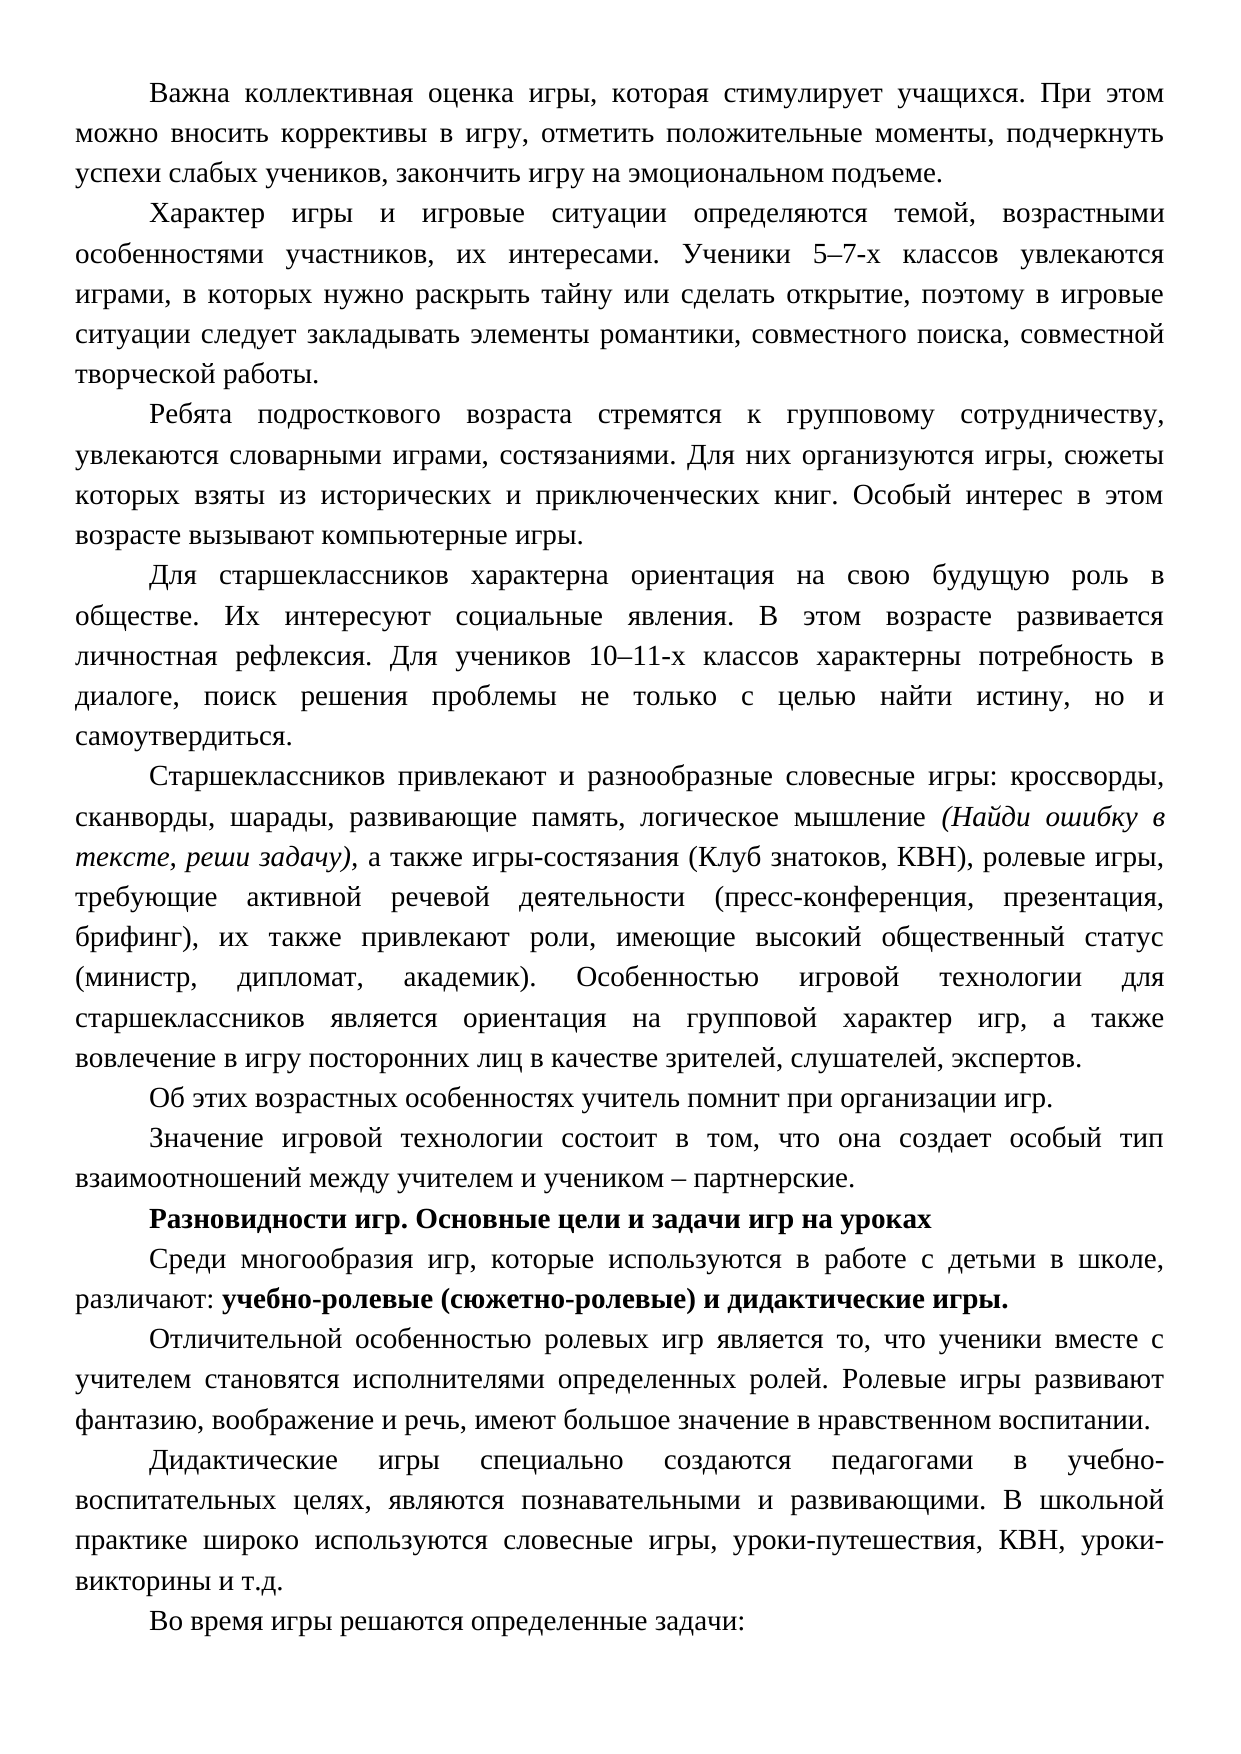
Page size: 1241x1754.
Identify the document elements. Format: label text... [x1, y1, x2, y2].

text Об этих возрастных особенностях учитель помнит при организации игр. [75, 1080, 1165, 1114]
text Важна коллективная оценка игры, которая стимулирует учащихся. При этом можно вносить коррективы в игру, отметить положительные моменты, подчеркнуть успехи слабых учеников, закончить игру на эмоциональном подъеме. [75, 75, 1165, 189]
text Во время игры решаются определенные задачи: [75, 1603, 1165, 1636]
text Значение игровой технологии состоит в том, что она создает особый тип взаимоотношений между учителем и учеником – партнерские. [75, 1120, 1165, 1194]
text Для старшеклассников характерна ориентация на свою будущую роль в обществе. Их интересуют социальные явления. В этом возрасте развивается личностная рефлексия. Для учеников 10–11-х классов характерны потребность в диалоге, поиск решения проблемы не только с целью найти истину, но и самоутвердиться. [75, 557, 1165, 752]
text Отличительной особенностью ролевых игр является то, что ученики вместе с учителем становятся исполнителями определенных ролей. Ролевые игры развивают фантазию, воображение и речь, имеют большое значение в нравственном воспитании. [75, 1321, 1165, 1435]
text Разновидности игр. Основные цели и задачи игр на уроках [75, 1201, 1165, 1234]
text Ребята подросткового возраста стремятся к групповому сотрудничеству, увлекаются словарными играми, состязаниями. Для них организуются игры, сюжеты которых взяты из исторических и приключенческих книг. Особый интерес в этом возрасте вызывают компьютерные игры. [75, 397, 1165, 551]
text Дидактические игры специально создаются педагогами в учебно-воспитательных целях, являются познавательными и развивающими. В школьной практике широко используются словесные игры, уроки-путешествия, КВН, уроки-викторины и т.д. [75, 1442, 1165, 1596]
text Среди многообразия игр, которые используются в работе с детьми в школе, различают: учебно-ролевые (сюжетно-ролевые) и дидактические игры. [75, 1241, 1165, 1315]
text Старшеклассников привлекают и разнообразные словесные игры: кроссворды, сканворды, шарады, развивающие память, логическое мышление (Найди ошибку в тексте, реши задачу), а также игры-состязания (Клуб знатоков, КВН), ролевые игры, требующие активной речевой деятельности (пресс-конференция, презентация, брифинг), их также привлекают роли, имеющие высокий общественный статус (министр, дипломат, академик). Особенностью игровой технологии для старшеклассников является ориентация на групповой характер игр, а также вовлечение в игру посторонних лиц в качестве зрителей, слушателей, экспертов. [75, 758, 1165, 1073]
text Характер игры и игровые ситуации определяются темой, возрастными особенностями участников, их интересами. Ученики 5–7-х классов увлекаются играми, в которых нужно раскрыть тайну или сделать открытие, поэтому в игровые ситуации следует закладывать элементы романтики, совместного поиска, совместной творческой работы. [75, 196, 1165, 390]
